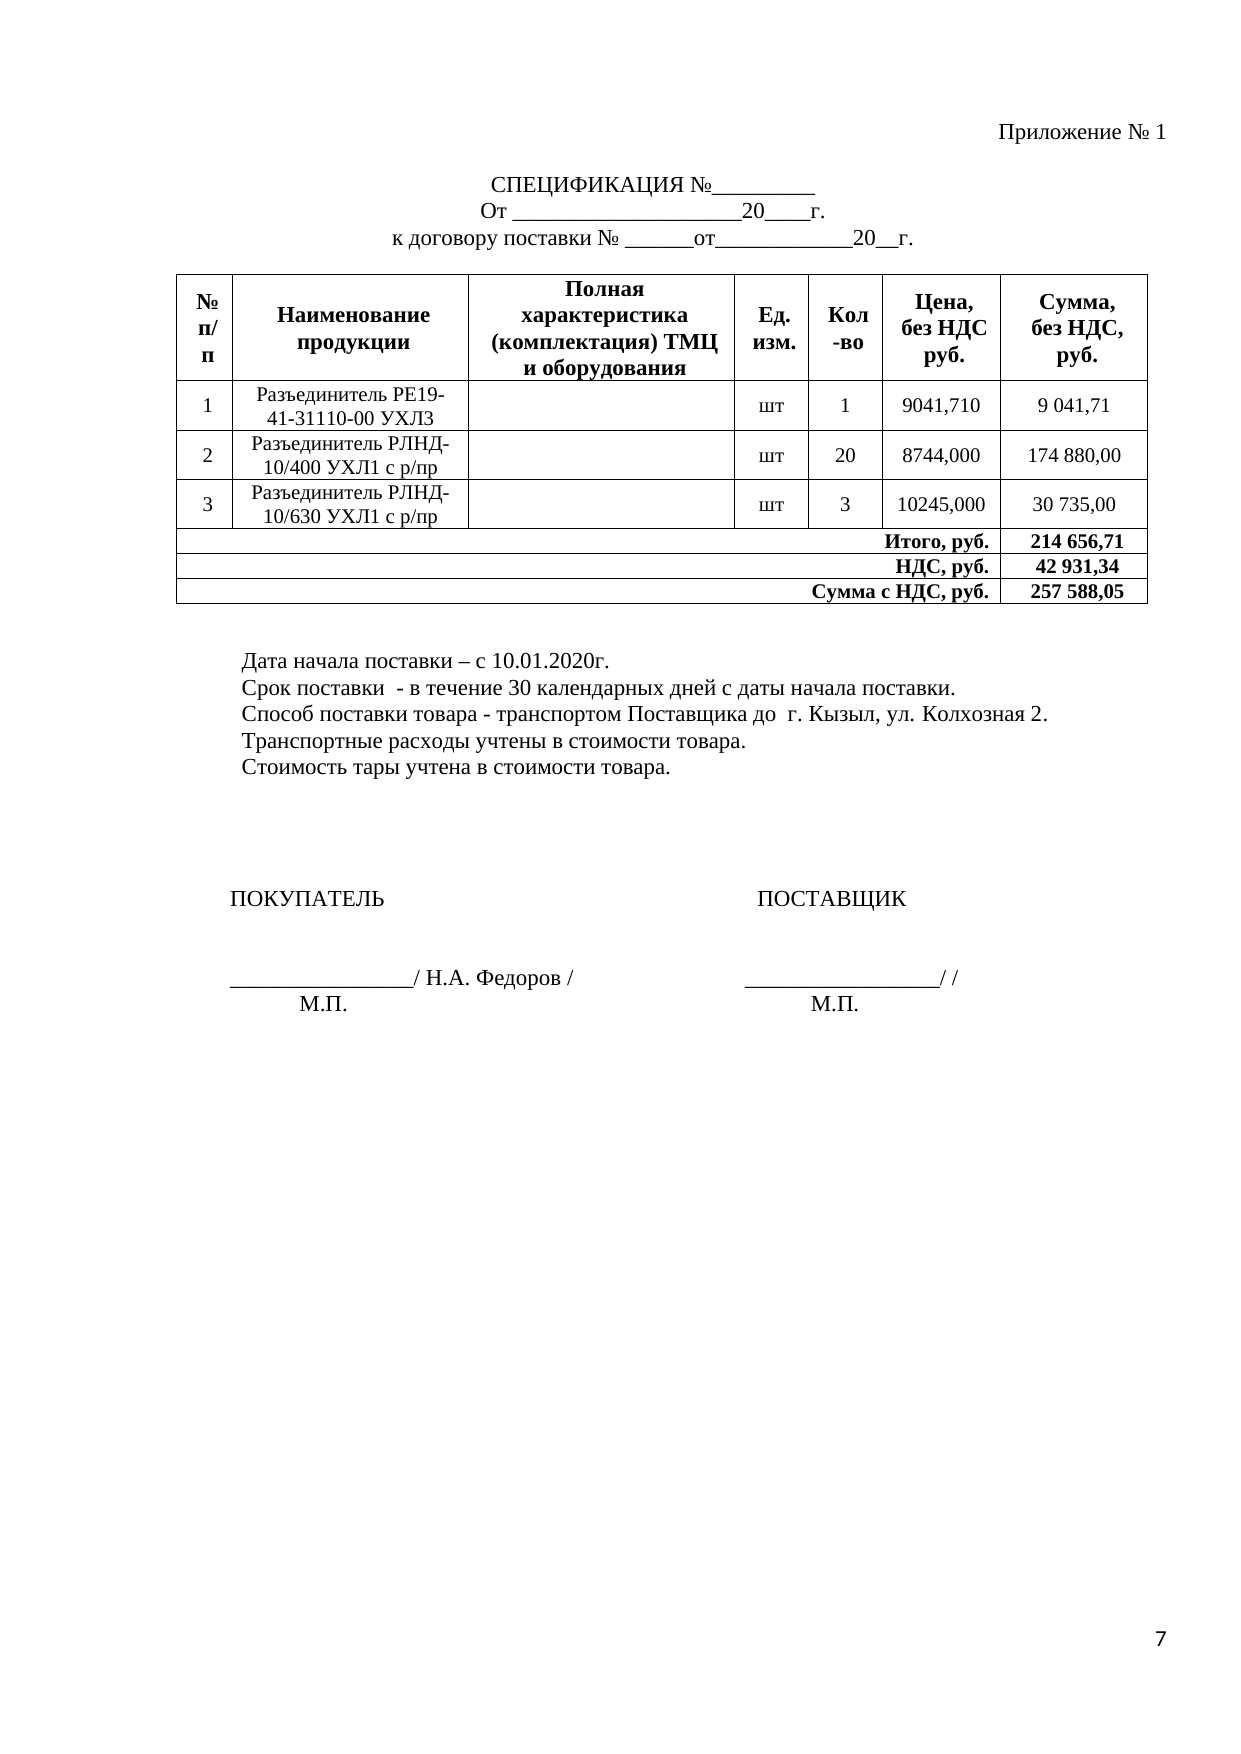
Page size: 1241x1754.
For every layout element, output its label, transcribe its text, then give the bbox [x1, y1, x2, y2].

table_cell 10245,000 [883, 480, 1000, 528]
text СПЕЦИФИКАЦИЯ №_________ [139, 171, 1167, 197]
table_cell шт [735, 381, 808, 429]
table_cell 3 [809, 480, 882, 528]
table_cell 42 931,34 [1001, 554, 1147, 578]
table_header Наименование продукции [233, 275, 468, 380]
list Приложение № 1 [139, 118, 1167, 144]
table_cell 1 [809, 381, 882, 429]
table_cell [469, 381, 734, 429]
text М.П. М.П. [139, 990, 1167, 1017]
text Стоимость тары учтена в стоимости товара. [133, 753, 1167, 779]
table_header Сумма, без НДС, руб. [1001, 275, 1147, 380]
table_header Кол-во [809, 275, 882, 380]
table_cell [469, 480, 734, 528]
table_cell 9041,710 [883, 381, 1000, 429]
table_cell 174 880,00 [1001, 431, 1147, 479]
table_cell Сумма с НДС, руб. [177, 579, 1000, 603]
table_cell 257 588,05 [1001, 579, 1147, 603]
text Способ поставки товара - транспортом Поставщика до г. Кызыл, ул. Колхозная 2. [133, 700, 1167, 727]
table_cell [469, 431, 734, 479]
table_cell 20 [809, 431, 882, 479]
table_cell 8744,000 [883, 431, 1000, 479]
table_cell НДС, руб. [177, 554, 1000, 578]
table_cell Разъединитель РЛНД-10/400 УХЛ1 с р/пр [233, 431, 468, 479]
table_cell 3 [177, 480, 232, 528]
table_cell 214 656,71 [1001, 529, 1147, 553]
text к договору поставки № ______от____________20__г. [139, 223, 1167, 250]
text От ____________________20____г. [139, 197, 1167, 223]
table_header № п/п [177, 275, 232, 380]
table_cell Итого, руб. [177, 529, 1000, 553]
table_cell 30 735,00 [1001, 480, 1147, 528]
text ________________/ Н.А. Федоров / _________________/ / [133, 964, 1167, 990]
table_cell 2 [177, 431, 232, 479]
table_cell 1 [177, 381, 232, 429]
text Срок поставки - в течение 30 календарных дней с даты начала поставки. [133, 674, 1167, 700]
text Транспортные расходы учтены в стоимости товара. [133, 727, 1167, 753]
table_cell Разъединитель РЛНД-10/630 УХЛ1 с р/пр [233, 480, 468, 528]
table_header Полная характеристика (комплектация) ТМЦ и оборудования [469, 275, 734, 380]
table_cell 9 041,71 [1001, 381, 1147, 429]
table_cell Разъединитель РЕ19-41-31110-00 УХЛ3 [233, 381, 468, 429]
table_header Ед. изм. [735, 275, 808, 380]
table_header Цена, без НДС руб. [883, 275, 1000, 380]
table_cell шт [735, 431, 808, 479]
table_cell шт [735, 480, 808, 528]
text ПОКУПАТЕЛЬ ПОСТАВЩИК [133, 885, 1167, 911]
text Дата начала поставки – с 10.01.2020г. [133, 648, 1167, 674]
